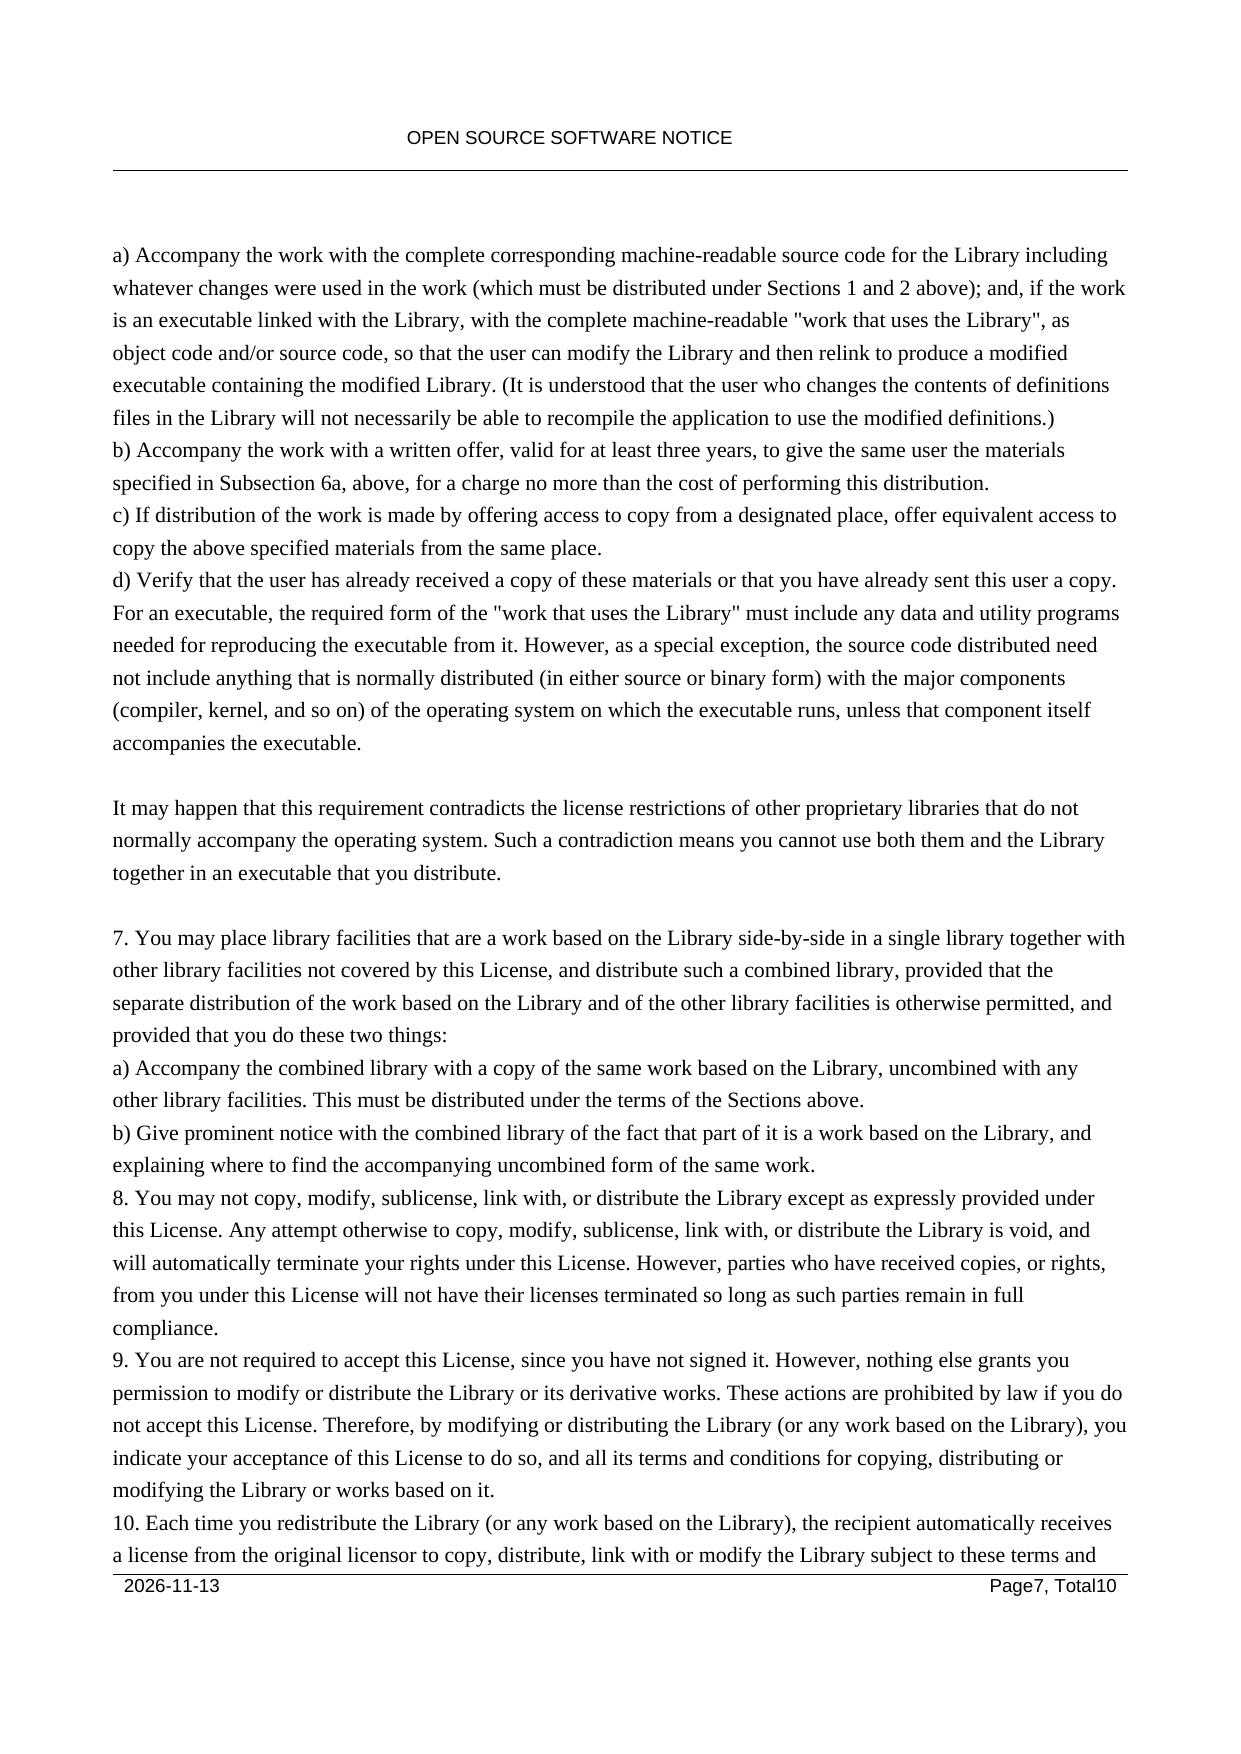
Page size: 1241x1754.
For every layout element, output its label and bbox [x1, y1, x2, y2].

text [112, 206, 1128, 1571]
